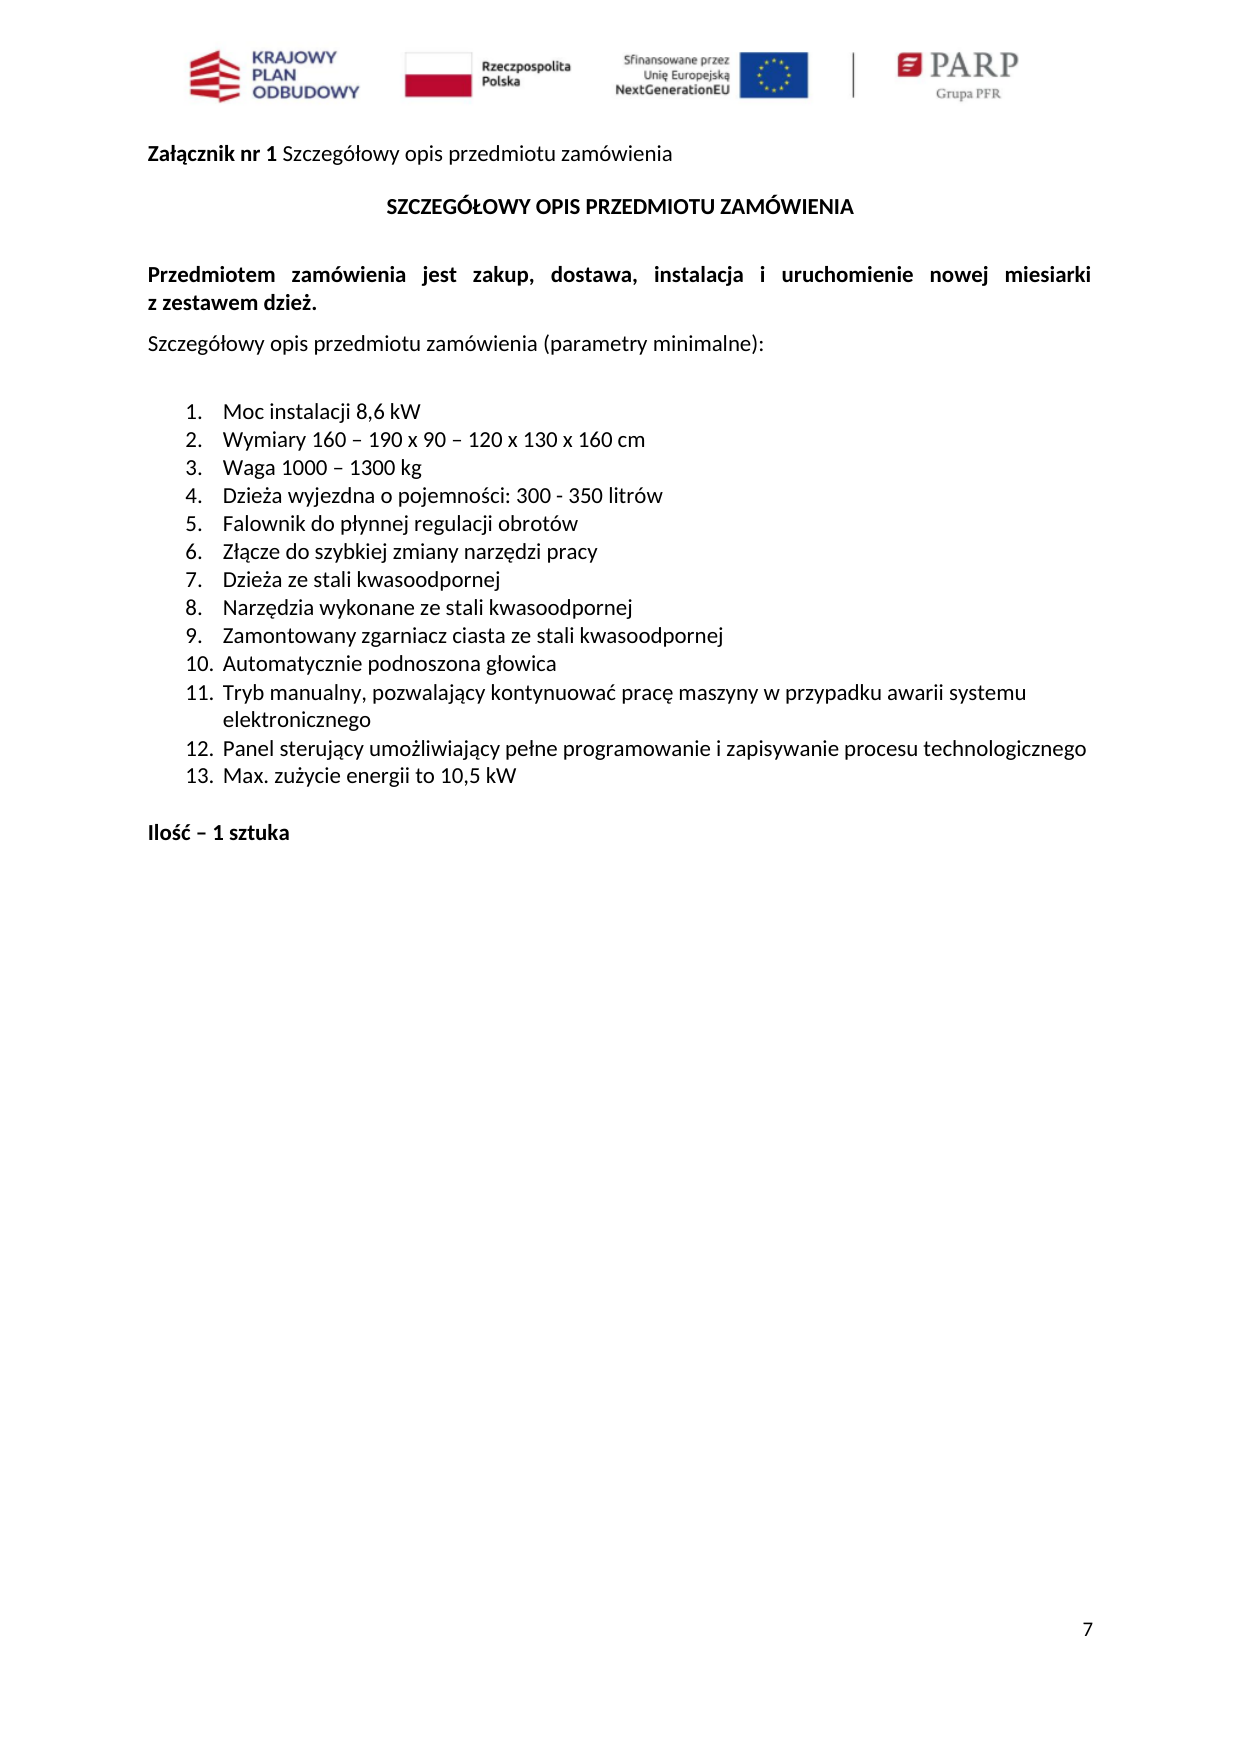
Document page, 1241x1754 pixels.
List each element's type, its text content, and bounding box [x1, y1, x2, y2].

text Szczegółowy opis przedmiotu zamówienia (parametry minimalne): [148, 329, 1093, 357]
text SZCZEGÓŁOWY OPIS PRZEDMIOTU ZAMÓWIENIA [148, 192, 1093, 220]
list Waga 1000 – 1300 kg [185, 453, 1093, 481]
list Panel sterujący umożliwiający pełne programowanie i zapisywanie procesu technologicznego [185, 734, 1093, 762]
list Wymiary 160 – 190 x 90 – 120 x 130 x 160 cm [185, 425, 1093, 453]
list Narzędzia wykonane ze stali kwasoodpornej [185, 593, 1093, 622]
text Załącznik nr 1 Szczegółowy opis przedmiotu zamówienia [148, 139, 1093, 167]
list Max. zużycie energii to 10,5 kW [185, 762, 1093, 790]
list Moc instalacji 8,6 kW [185, 397, 1093, 425]
list Dzieża wyjezdna o pojemności: 300 - 350 litrów [185, 481, 1093, 509]
text Ilość – 1 sztuka [148, 818, 1093, 846]
picture [147, 29, 1093, 115]
list Falownik do płynnej regulacji obrotów [185, 509, 1093, 537]
text Przedmiotem zamówienia jest zakup, dostawa, instalacja i uruchomienie nowej miesiarki z zestawem dzież. [148, 260, 1093, 316]
list Tryb manualny, pozwalający kontynuować pracę maszyny w przypadku awarii systemu elektronicznego [185, 678, 1093, 734]
list Zamontowany zgarniacz ciasta ze stali kwasoodpornej [185, 622, 1093, 649]
list Automatycznie podnoszona głowica [185, 649, 1093, 678]
list Złącze do szybkiej zmiany narzędzi pracy [185, 537, 1093, 566]
list Dzieża ze stali kwasoodpornej [185, 566, 1093, 593]
